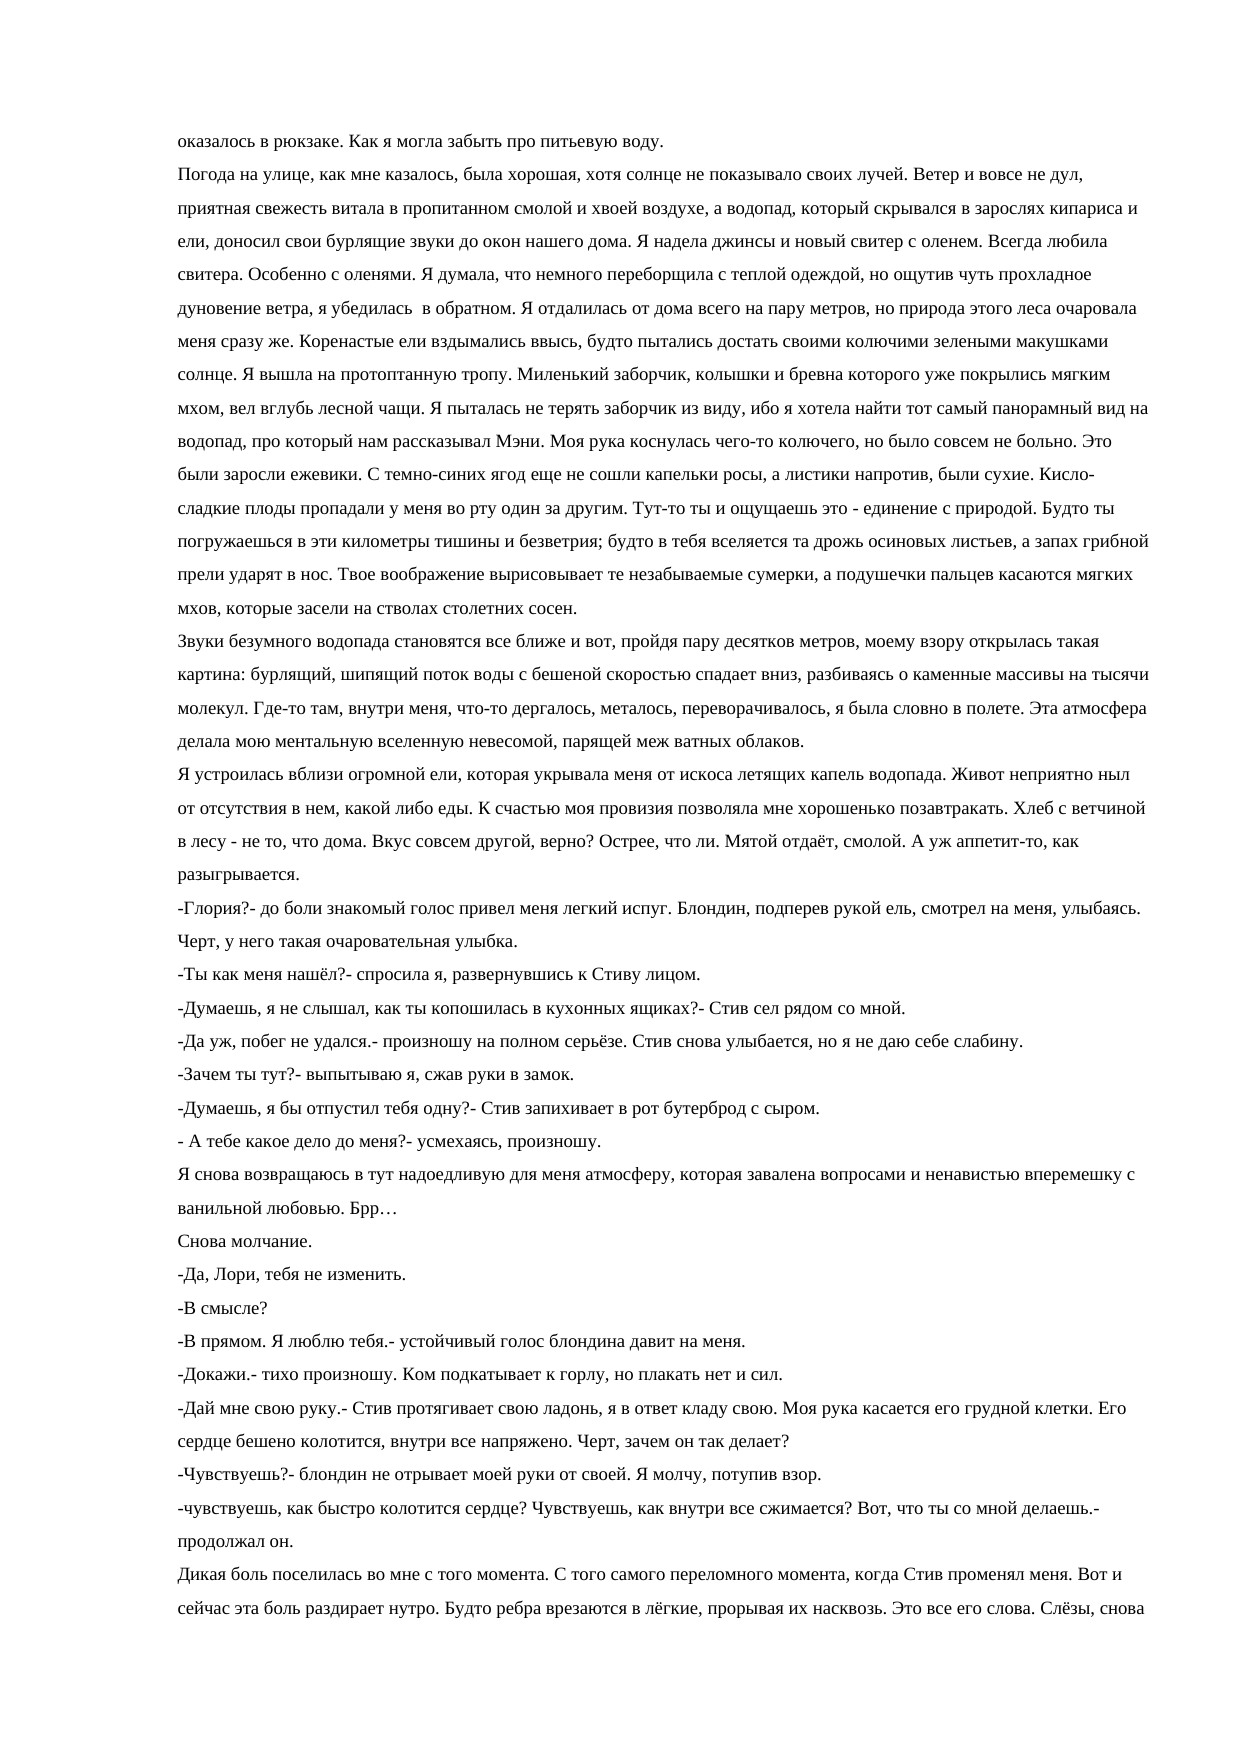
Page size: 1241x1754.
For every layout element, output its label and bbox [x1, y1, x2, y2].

text [177, 118, 1152, 1618]
